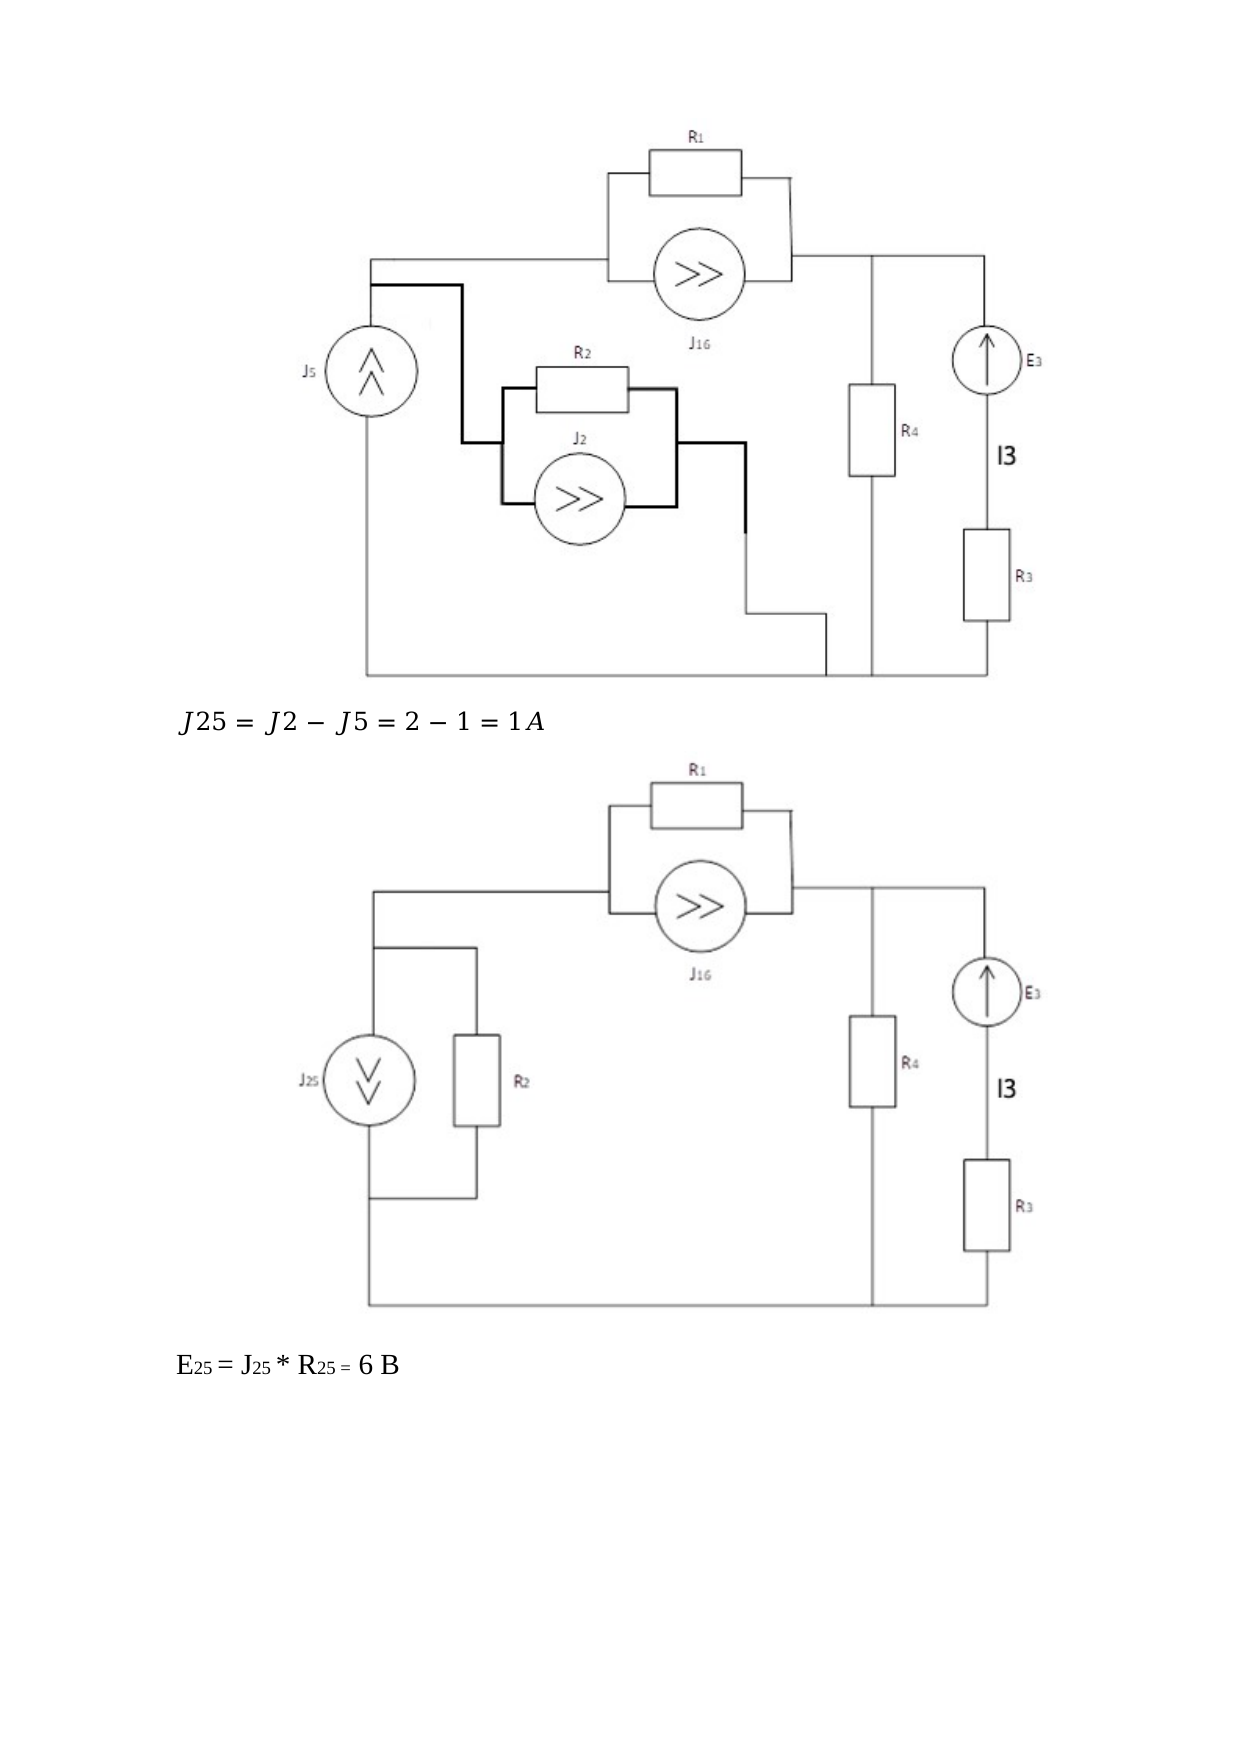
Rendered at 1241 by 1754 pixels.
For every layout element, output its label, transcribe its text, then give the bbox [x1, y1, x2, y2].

text 𝐽25 = 𝐽2 − 𝐽5 = 2 − 1 = 1𝐴 [176, 705, 989, 735]
text E25 = J25 * R25 = 6 В [176, 1347, 1160, 1381]
picture [184, 118, 1159, 690]
picture [184, 751, 1159, 1323]
